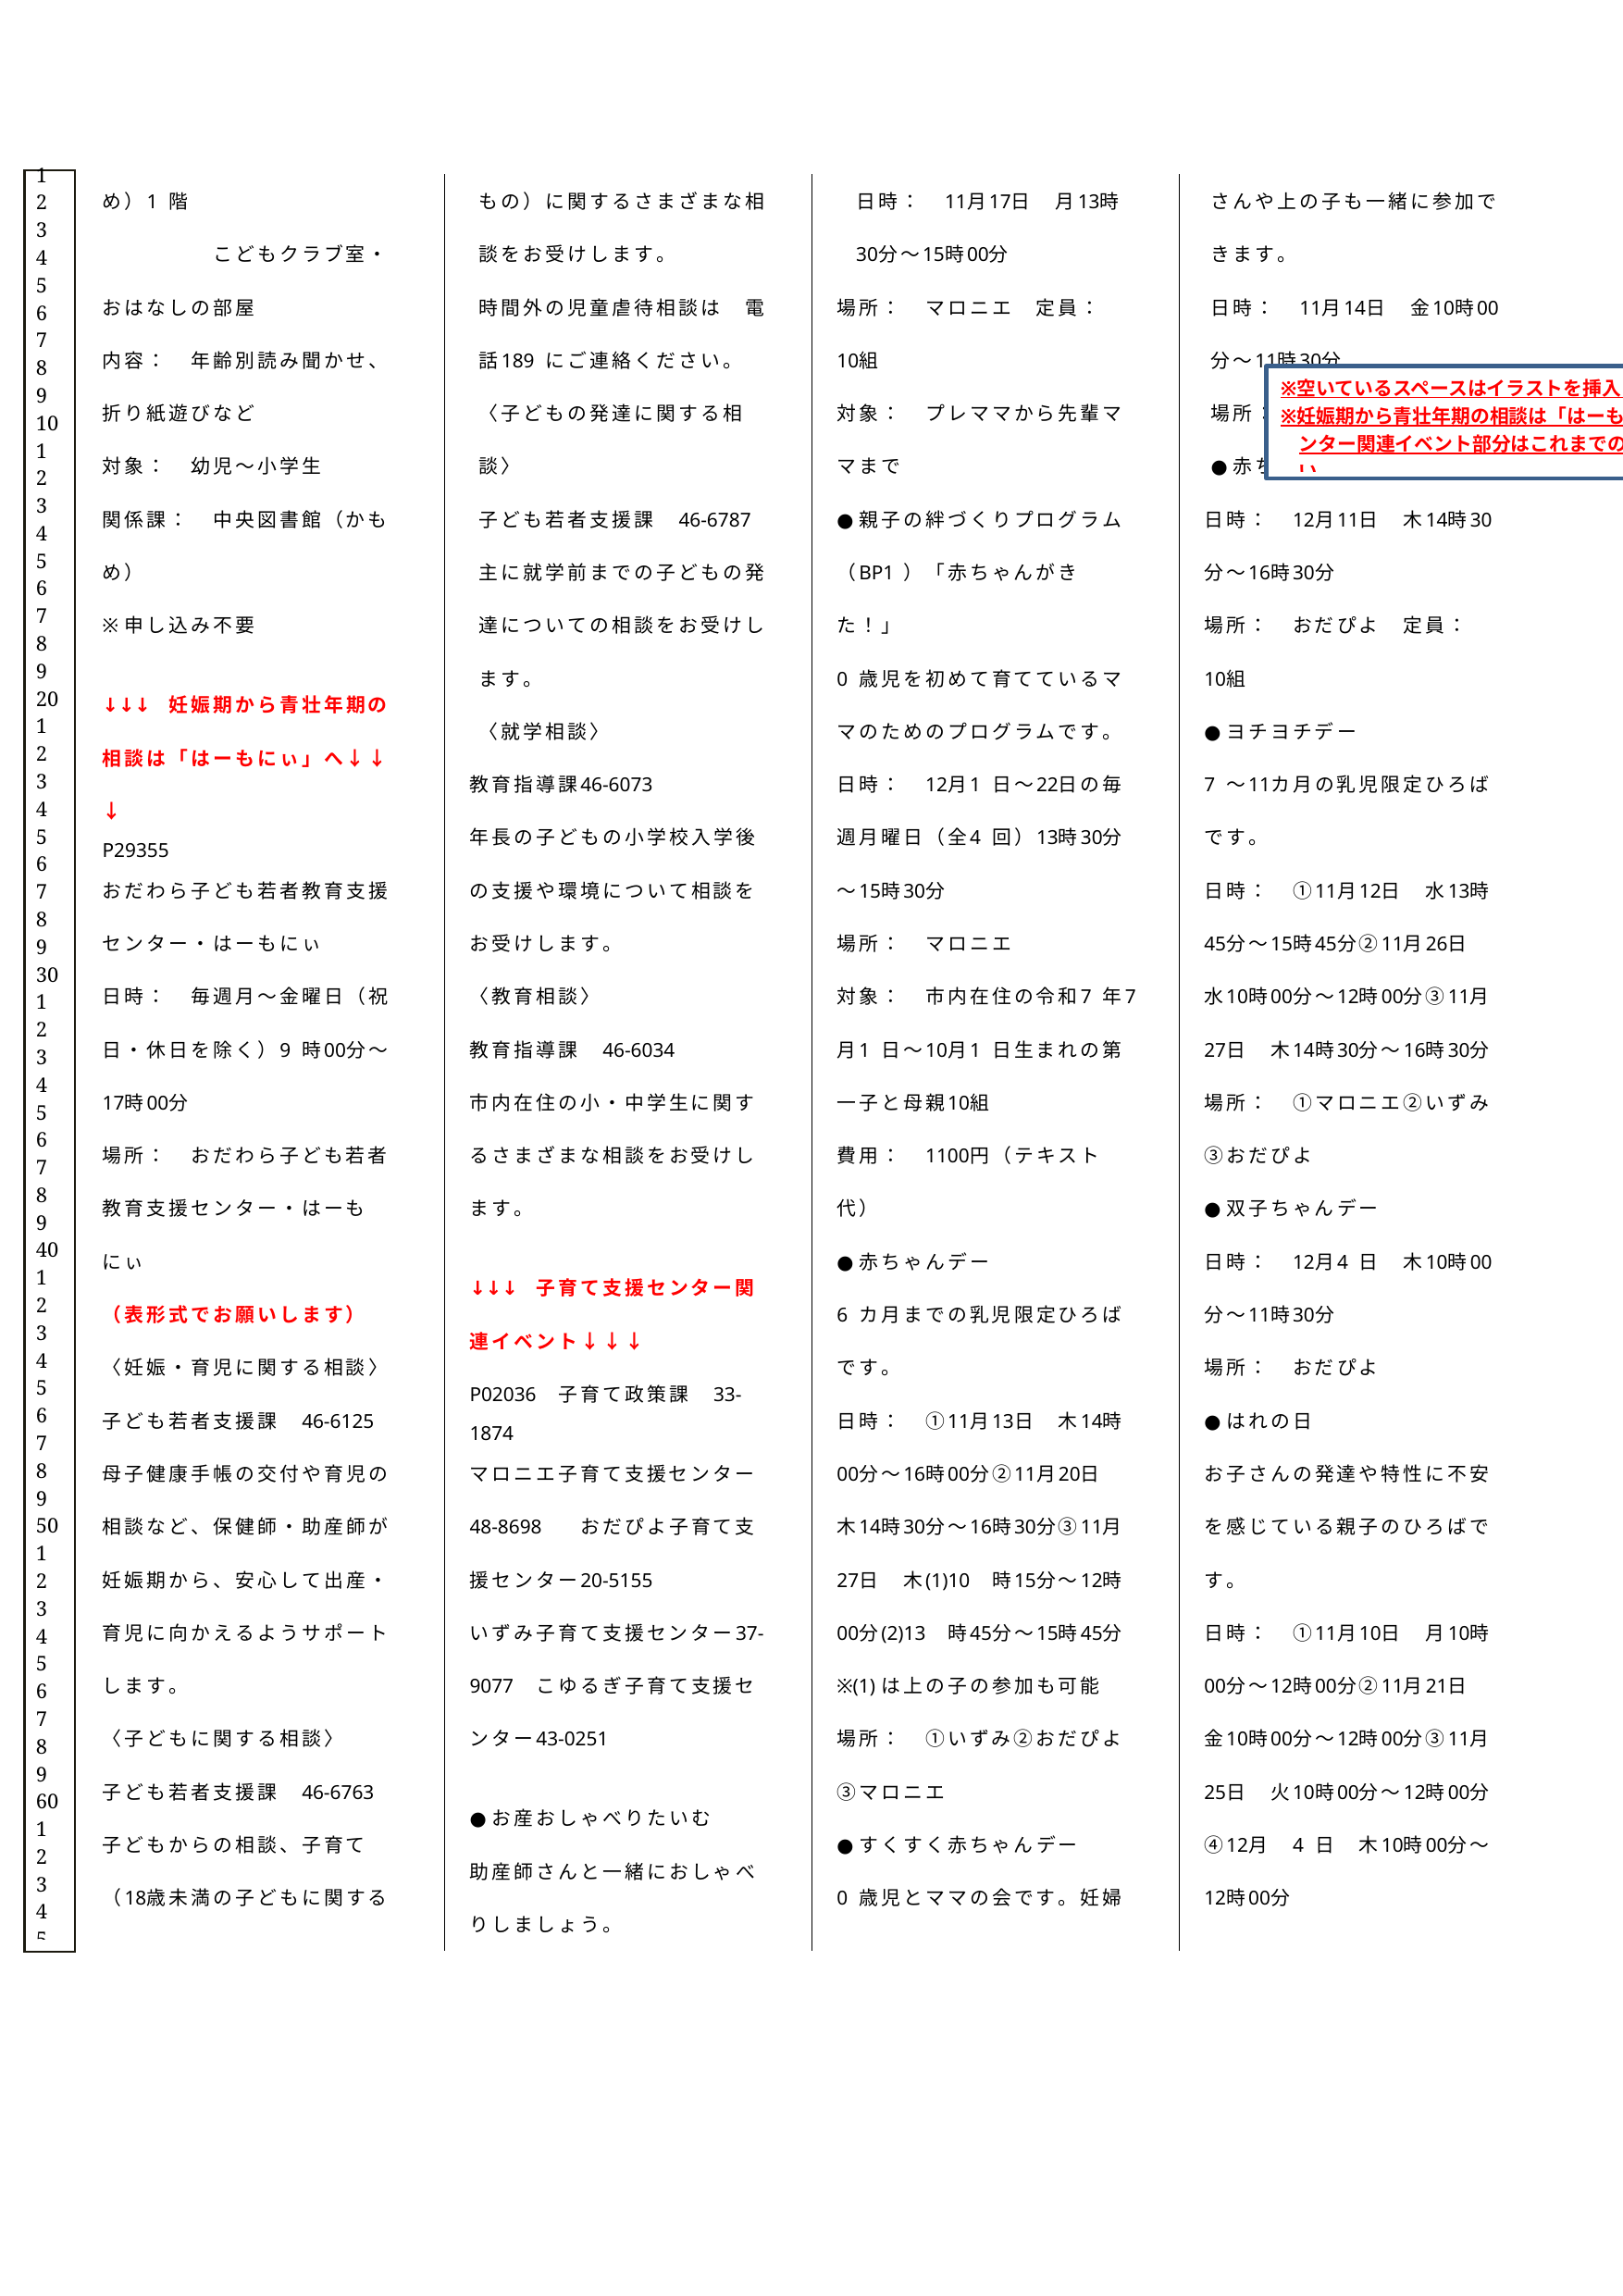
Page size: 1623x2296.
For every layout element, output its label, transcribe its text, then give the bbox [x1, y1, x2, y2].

text 場所： マロニエ 定員： 10組 [836, 279, 1138, 386]
text こどもクラブ室・おはなしの部屋 [102, 227, 403, 332]
text 場所： おだわら子ども若者教育支援センター・はーもにぃ [102, 1128, 403, 1287]
text 日時： ①11月12日 水13時45分～15時45分②11月26日 水10時00分～12時00分③11月27日 木14時30分～16時30分 [1204, 863, 1505, 1075]
text 日時： 12月1日～22日の毎週月曜日（全4回）13時30分～15時30分 [836, 757, 1138, 916]
text ●双子ちゃんデー [1204, 1181, 1505, 1234]
text 年長の子どもの小学校入学後の支援や環境について相談をお受けします。 [469, 810, 771, 969]
text 子ども若者支援課 46-6763 [102, 1764, 403, 1818]
text 子どもからの相談、子育て（18歳未満の子どもに関するもの）に関するさまざまな相談をお受けします。 [102, 1818, 403, 1923]
text 日時： ①11月10日 月10時00分～12時00分②11月21日 金10時00分～12時00分③11月25日 火10時00分～12時00分④12月 4日 木10時00分～12時00分 [1204, 1605, 1505, 1923]
text 0歳児を初めて育てているママのためのプログラムです。 [836, 651, 1138, 757]
text P29355 [102, 837, 403, 863]
text 日時： 12月4日 木10時00分～11時30分 [1204, 1234, 1505, 1340]
text 日時： 毎週月～金曜日（祝日・休日を除く）9時00分～17時00分 [102, 969, 403, 1128]
text 場所： おだぴよ [1204, 1340, 1505, 1393]
text 〈就学相談〉 [469, 704, 771, 757]
text 日時： 11月14日 金10時00分～11時30分 [1204, 279, 1505, 386]
text 費用： 1100円（テキスト代） [836, 1128, 1138, 1234]
text 市内在住の小・中学生に関するさまざまな相談をお受けします。 [469, 1075, 771, 1234]
text 主に就学前までの子どもの発達についての相談をお受けします。 [469, 545, 771, 704]
text ●はれの日 [1204, 1393, 1505, 1446]
text 内容： 年齢別読み聞かせ、折り紙遊びなど [102, 332, 403, 439]
text ※(1)は上の子の参加も可能 [836, 1658, 1138, 1711]
text 場所： おだぴよ 定員： 10組 [1204, 598, 1505, 704]
text ↓↓↓妊娠期から青壮年期の相談は「はーもにぃ」へ↓↓↓ [102, 677, 403, 837]
text 0歳児とママの会です。妊婦さんや上の子も一緒に参加できます。 [1204, 174, 1505, 279]
text 場所： ①いずみ②おだぴよ③マロニエ [836, 1711, 1138, 1818]
text 子ども若者支援課 46-6787 [469, 491, 771, 545]
text いずみ子育て支援センター37-9077 こゆるぎ子育て支援センター43-0251 [469, 1605, 771, 1764]
text 0歳児とママの会です。妊婦さんや上の子も一緒に参加できます。 [836, 1870, 1138, 1923]
text 場所： 中央図書館（かもめ）1階 [102, 174, 403, 227]
text 母子健康手帳の交付や育児の相談など、保健師・助産師が妊娠期から、安心して出産・育児に向かえるようサポートします。 [102, 1446, 403, 1711]
text ●親子の絆づくりプログラム（BP1）「赤ちゃんがきた！」 [836, 491, 1138, 651]
text 場所： ①マロニエ②いずみ③おだぴよ [1204, 1075, 1505, 1181]
text 対象： 市内在住の令和7年7月1日～10月1日生まれの第一子と母親10組 [836, 969, 1138, 1128]
text 教育指導課46-6073 [469, 757, 771, 810]
text ↓↓↓子育て支援センター関連イベント↓↓↓ [469, 1260, 771, 1367]
text 7～11カ月の乳児限定ひろばです。 [1204, 757, 1505, 863]
text 場所： こゆるぎ [1204, 386, 1264, 439]
text ●赤ちゃんひろば [1204, 439, 1505, 491]
text 〈妊娠・育児に関する相談〉 [102, 1340, 403, 1393]
text 時間外の児童虐待相談は 電話189にご連絡ください。 [469, 279, 771, 386]
text ※申し込み不要 [102, 598, 403, 651]
text 助産師さんと一緒におしゃべりしましょう。 [469, 1843, 771, 1950]
text 子ども若者支援課 46-6125 [102, 1393, 403, 1446]
text 日時： 11月17日 月13時30分～15時00分 [836, 174, 1138, 279]
text ●赤ちゃんデー [836, 1234, 1138, 1287]
text ●ヨチヨチデー [1204, 704, 1505, 757]
text 日時： 12月11日 木14時30分～16時30分 [1204, 491, 1505, 598]
text お子さんの発達や特性に不安を感じている親子のひろばです。 [1204, 1446, 1505, 1605]
text おだわら子ども若者教育支援センター・はーもにぃ [102, 863, 403, 969]
text 対象： 幼児～小学生 [102, 439, 403, 491]
text 関係課： 中央図書館（かもめ） [102, 491, 403, 598]
text （表形式でお願いします） [102, 1287, 403, 1340]
text ●すくすく赤ちゃんデー [836, 1818, 1138, 1870]
text 〈教育相談〉 [469, 969, 771, 1022]
text 6カ月までの乳児限定ひろばです。 [836, 1287, 1138, 1393]
text 〈子どもの発達に関する相談〉 [469, 386, 771, 491]
text P02036 子育て政策課 33-1874 [469, 1367, 771, 1446]
text 場所： マロニエ [836, 916, 1138, 969]
text 子どもからの相談、子育て（18歳未満の子どもに関するもの）に関するさまざまな相談をお受けします。 [469, 174, 771, 279]
text 日時： ①11月13日 木14時00分～16時00分②11月20日 木14時30分～16時30分③11月27日 木(1)10時15分～12時00分(2)13時45分～15時45分 [836, 1393, 1138, 1658]
text 〈子どもに関する相談〉 [102, 1711, 403, 1764]
text ●お産おしゃべりたいむ [469, 1791, 771, 1843]
text 対象： プレママから先輩ママまで [836, 386, 1138, 491]
text 教育指導課 46-6034 [469, 1022, 771, 1075]
text マロニエ子育て支援センター48-8698 おだぴよ子育て支援センター20-5155 [469, 1446, 771, 1605]
